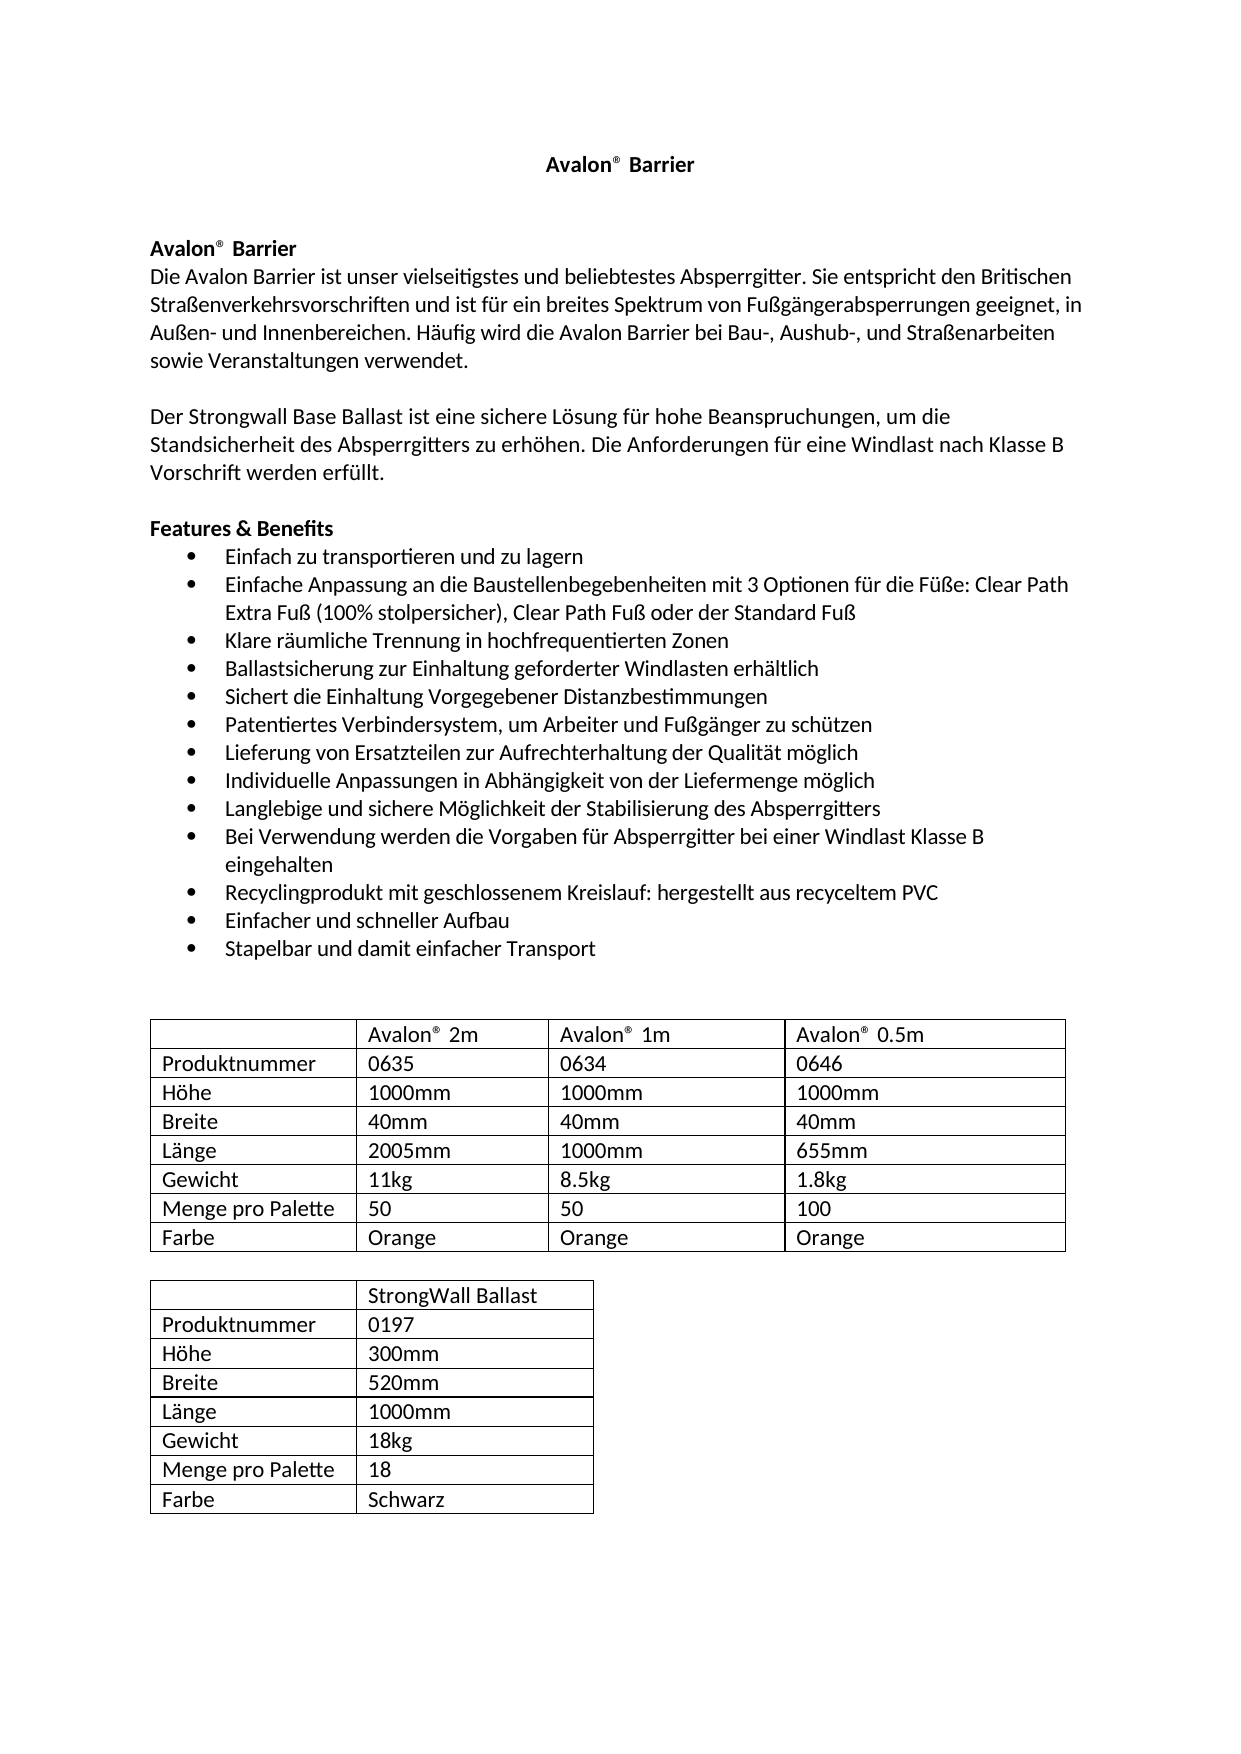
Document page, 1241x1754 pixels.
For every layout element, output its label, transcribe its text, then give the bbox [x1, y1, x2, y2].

text Features & Benefits [150, 514, 1090, 542]
table_cell 50 [549, 1194, 784, 1222]
list Einfache Anpassung an die Baustellenbegebenheiten mit 3 Optionen für die Füße: Clear Path Extra Fuß (100% stolpersicher), Clear Path Fuß oder der Standard Fuß [187, 570, 1090, 626]
table_cell Orange [549, 1223, 784, 1251]
table_cell 1000mm [786, 1078, 1065, 1106]
table_cell 300mm [357, 1339, 593, 1367]
table_cell Höhe [151, 1078, 356, 1106]
table_cell 0634 [549, 1049, 784, 1077]
table_cell 40mm [786, 1107, 1065, 1135]
table_cell 1000mm [357, 1398, 593, 1426]
list Individuelle Anpassungen in Abhängigkeit von der Liefermenge möglich [187, 766, 1090, 794]
list Bei Verwendung werden die Vorgaben für Absperrgitter bei einer Windlast Klasse B eingehalten [187, 822, 1090, 878]
table_header Avalon® 1m [549, 1020, 784, 1048]
table_cell Orange [786, 1223, 1065, 1251]
list Patentiertes Verbindersystem, um Arbeiter und Fußgänger zu schützen [187, 710, 1090, 738]
list Sichert die Einhaltung Vorgegebener Distanzbestimmungen [187, 682, 1090, 710]
text Die Avalon Barrier ist unser vielseitigstes und beliebtestes Absperrgitter. Sie entspricht den Britischen Straßenverkehrsvorschriften und ist für ein breites Spektrum von Fußgängerabsperrungen geeignet, in Außen- und Innenbereichen. Häufig wird die Avalon Barrier bei Bau-, Aushub-, und Straßenarbeiten sowie Veranstaltungen verwendet. [150, 262, 1090, 374]
list Langlebige und sichere Möglichkeit der Stabilisierung des Absperrgitters [187, 794, 1090, 822]
table_cell Länge [151, 1398, 356, 1426]
list Stapelbar und damit einfacher Transport [187, 934, 1090, 963]
table_cell 100 [786, 1194, 1065, 1222]
table_header Avalon® 0.5m [786, 1020, 1065, 1048]
table_cell 1000mm [549, 1136, 784, 1164]
table_cell Schwarz [357, 1485, 593, 1513]
table_cell Höhe [151, 1339, 356, 1367]
table_cell 8.5kg [549, 1165, 784, 1193]
table_cell Breite [151, 1107, 356, 1135]
table_cell 40mm [549, 1107, 784, 1135]
table_header [151, 1020, 356, 1048]
table_cell Gewicht [151, 1165, 356, 1193]
table_cell Produktnummer [151, 1049, 356, 1077]
table_cell 1000mm [357, 1078, 548, 1106]
text Der Strongwall Base Ballast ist eine sichere Lösung für hohe Beanspruchungen, um die Standsicherheit des Absperrgitters zu erhöhen. Die Anforderungen für eine Windlast nach Klasse B Vorschrift werden erfüllt. [150, 402, 1090, 486]
table_cell Produktnummer [151, 1310, 356, 1338]
table_cell 2005mm [357, 1136, 548, 1164]
table_cell Menge pro Palette [151, 1456, 356, 1484]
table_cell 1.8kg [786, 1165, 1065, 1193]
table_cell Menge pro Palette [151, 1194, 356, 1222]
table_cell Gewicht [151, 1427, 356, 1454]
table_cell 18kg [357, 1427, 593, 1454]
table_cell 0635 [357, 1049, 548, 1077]
list Einfach zu transportieren und zu lagern [187, 542, 1090, 570]
text Avalon® Barrier [150, 150, 1090, 178]
table_header [151, 1281, 356, 1309]
table_cell 40mm [357, 1107, 548, 1135]
table_cell 11kg [357, 1165, 548, 1193]
list Lieferung von Ersatzteilen zur Aufrechterhaltung der Qualität möglich [187, 738, 1090, 766]
table_header Avalon® 2m [357, 1020, 548, 1048]
list Einfacher und schneller Aufbau [187, 907, 1090, 934]
list Recyclingprodukt mit geschlossenem Kreislauf: hergestellt aus recyceltem PVC [187, 878, 1090, 907]
table_cell 520mm [357, 1369, 593, 1396]
table_cell 50 [357, 1194, 548, 1222]
table_cell Breite [151, 1369, 356, 1396]
text Avalon® Barrier [150, 234, 1090, 262]
table_cell 0197 [357, 1310, 593, 1338]
table_cell 655mm [786, 1136, 1065, 1164]
table_cell Farbe [151, 1485, 356, 1513]
table_header StrongWall Ballast [357, 1281, 593, 1309]
table_cell Orange [357, 1223, 548, 1251]
table_cell Länge [151, 1136, 356, 1164]
table_cell 1000mm [549, 1078, 784, 1106]
table_cell 0646 [786, 1049, 1065, 1077]
list Klare räumliche Trennung in hochfrequentierten Zonen [187, 626, 1090, 654]
table_cell 18 [357, 1456, 593, 1484]
list Ballastsicherung zur Einhaltung geforderter Windlasten erhältlich [187, 654, 1090, 682]
table_cell Farbe [151, 1223, 356, 1251]
